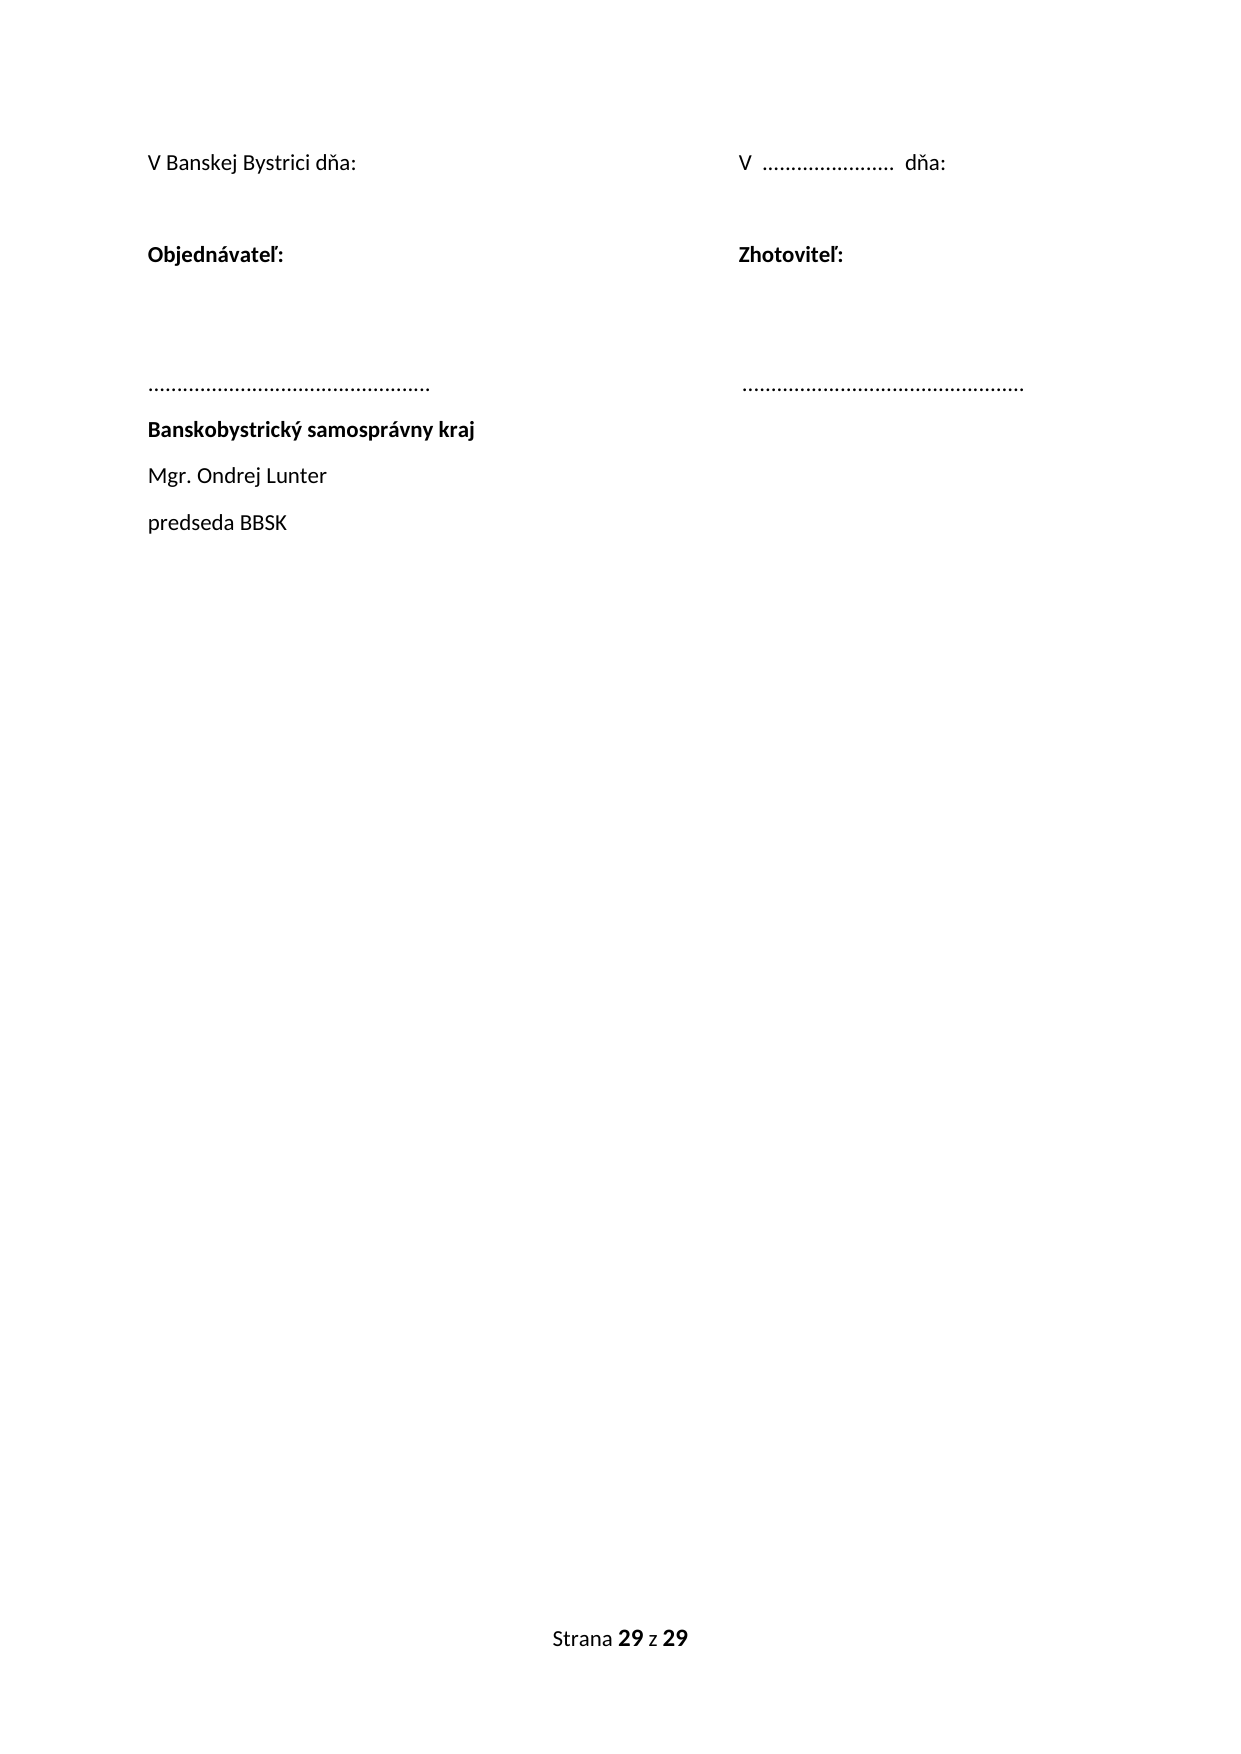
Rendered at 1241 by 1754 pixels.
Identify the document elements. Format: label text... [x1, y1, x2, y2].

text Banskobystrický samosprávny kraj [148, 416, 1093, 443]
text Mgr. Ondrej Lunter [148, 462, 1093, 489]
text V Banskej Bystrici dňa: V ....................... dňa: [148, 148, 1093, 176]
text ................................................. ................................................. [148, 369, 1093, 397]
text predseda BBSK [148, 508, 1093, 536]
text Objednávateľ: Zhotoviteľ: [148, 240, 1093, 268]
